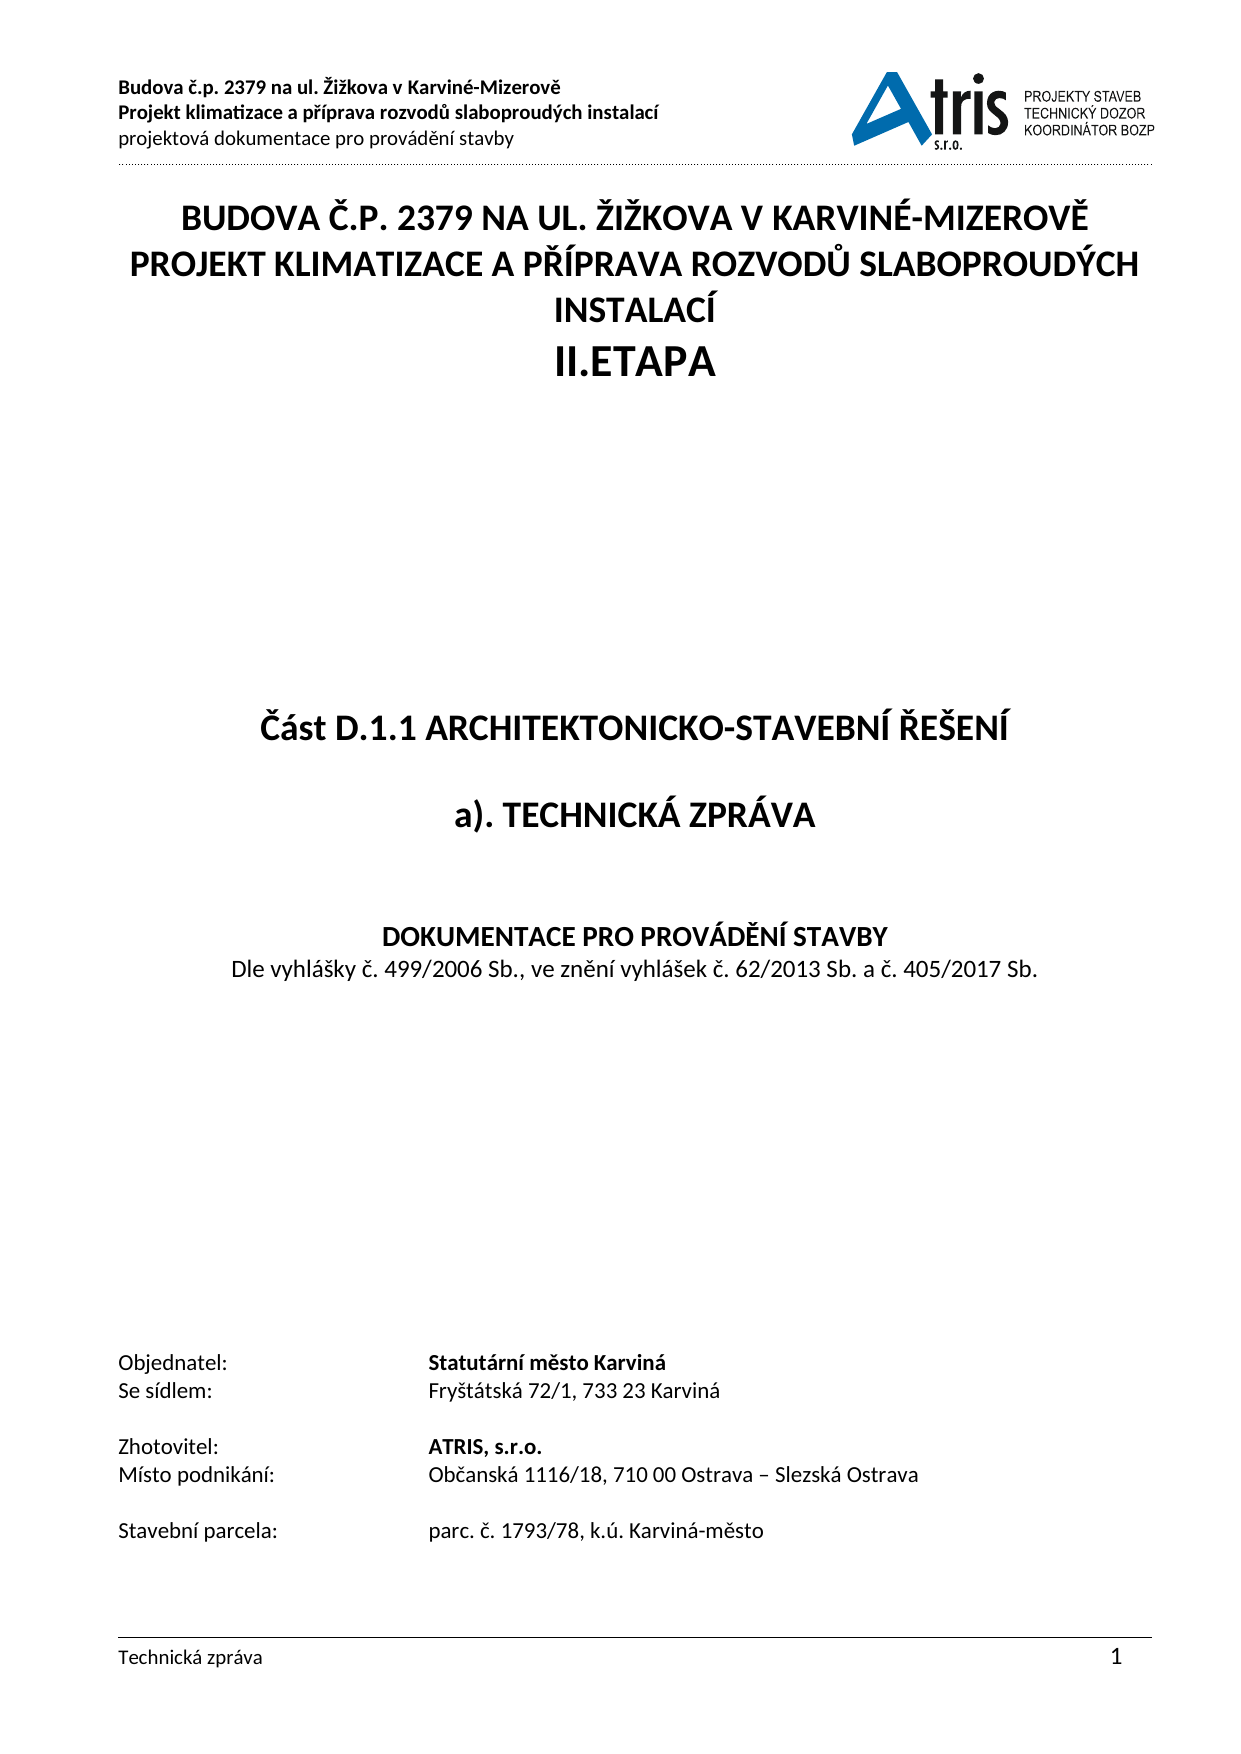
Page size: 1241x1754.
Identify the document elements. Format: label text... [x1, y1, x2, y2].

text Se sídlem: Fryštátská 72/1, 733 23 Karviná [118, 1376, 1152, 1404]
text Dle vyhlášky č. 499/2006 Sb., ve znění vyhlášek č. 62/2013 Sb. a č. 405/2017 Sb. [118, 953, 1152, 984]
text Objednatel: Statutární město Karviná [118, 1348, 1152, 1376]
text Část D.1.1 ARCHITEKTONICKO-STAVEBNÍ ŘEŠENÍ [118, 704, 1152, 750]
text Místo podnikání: Občanská 1116/18, 710 00 Ostrava – Slezská Ostrava [118, 1460, 1152, 1488]
text II.ETAPA [118, 332, 1152, 387]
text PROJEKT KLIMATIZACE A PŘÍPRAVA ROZVODŮ SLABOPROUDÝCH INSTALACÍ [118, 240, 1152, 332]
text Stavební parcela: parc. č. 1793/78, k.ú. Karviná-město [118, 1516, 1152, 1544]
text DOKUMENTACE PRO PROVÁDĚNÍ STAVBY [118, 918, 1152, 953]
text a). TECHNICKÁ ZPRÁVA [118, 791, 1152, 836]
text Zhotovitel: ATRIS, s.r.o. [118, 1432, 1152, 1460]
text BUDOVA Č.P. 2379 NA UL. ŽIŽKOVA V KARVINÉ-MIZEROVĚ [118, 194, 1152, 240]
